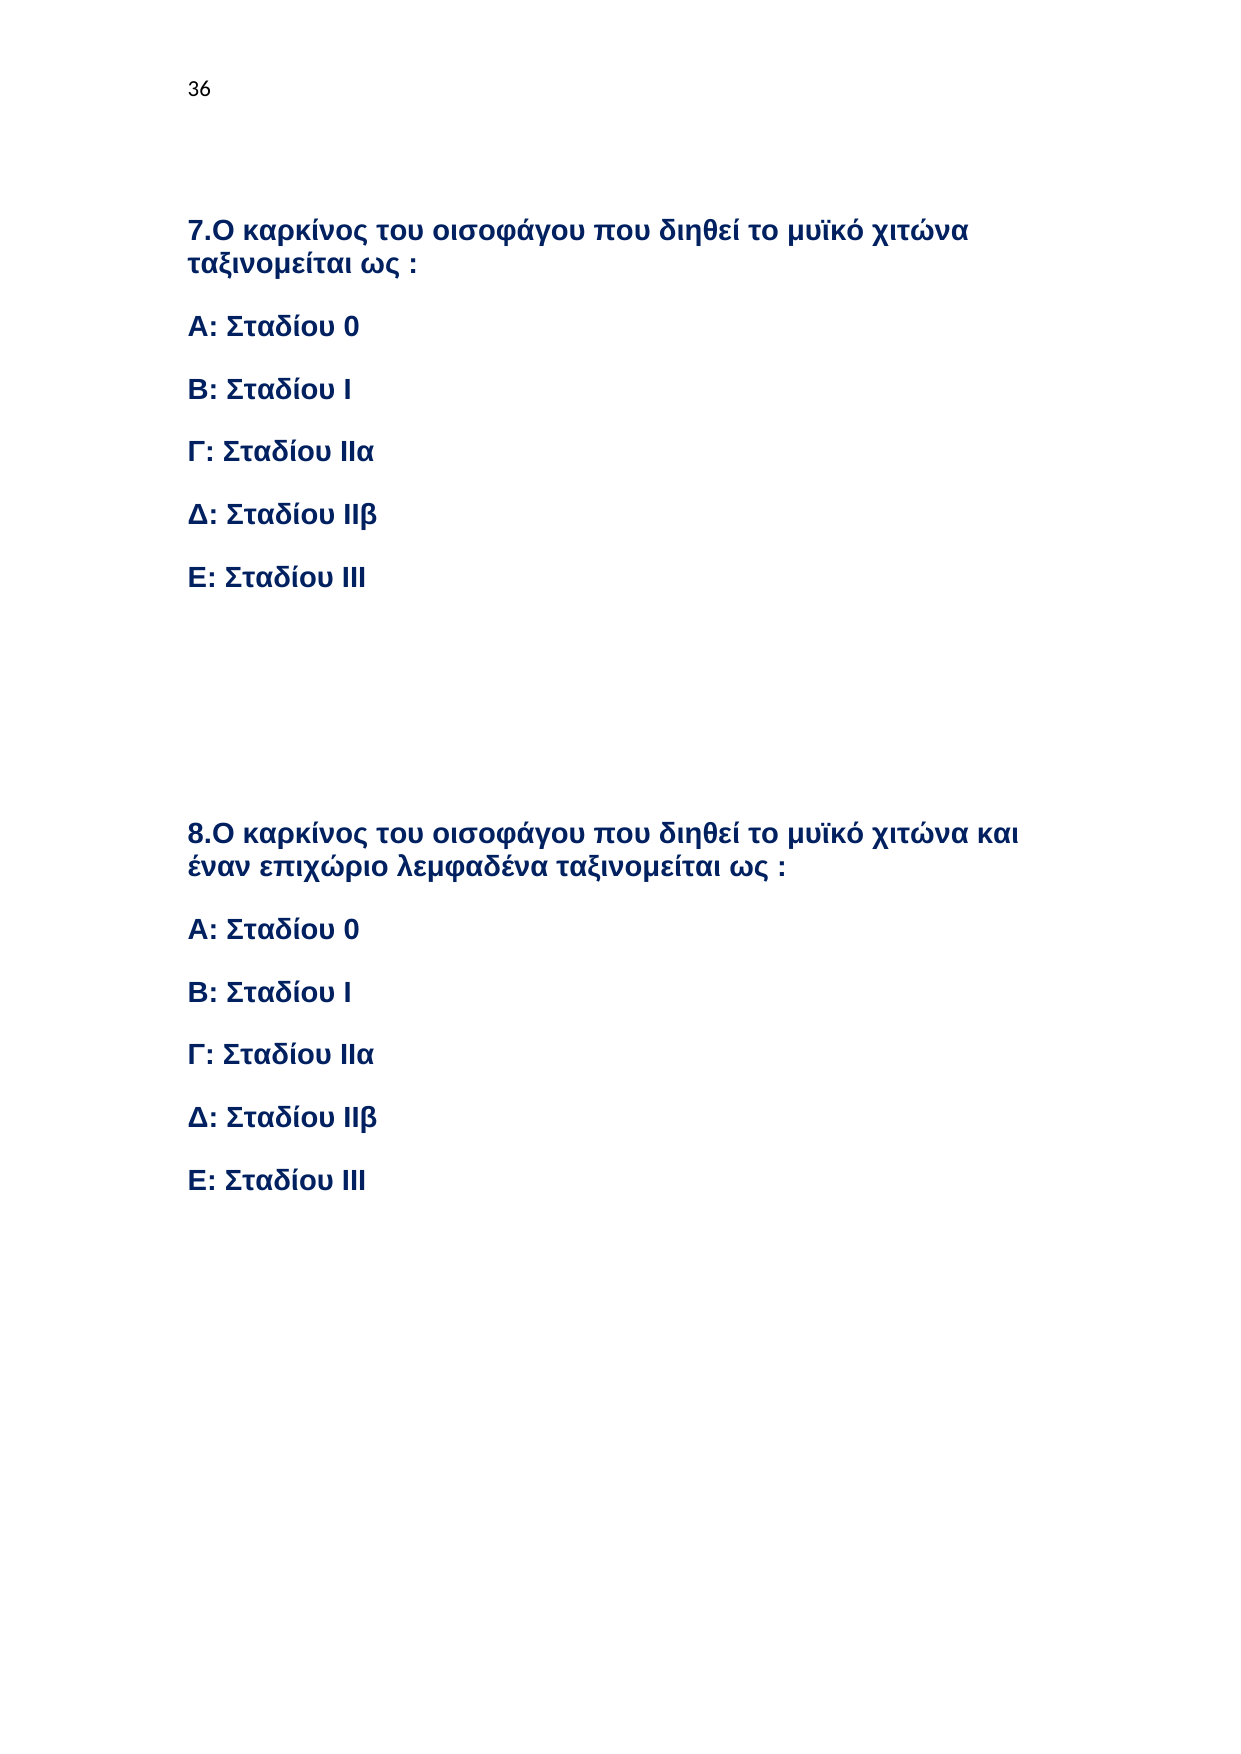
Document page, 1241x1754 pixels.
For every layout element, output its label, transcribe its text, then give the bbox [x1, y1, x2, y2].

title Α: Σταδίου 0 [187, 912, 1053, 945]
title Ε: Σταδίου ΙΙΙ [187, 560, 1053, 593]
title Δ: Σταδίου ΙΙβ [187, 1100, 1053, 1133]
title 8.Ο καρκίνος του οισοφάγου που διηθεί το μυϊκό χιτώνα και έναν επιχώριο λεμφαδένα ταξινομείται ως : [187, 816, 1053, 883]
title Β: Σταδίου Ι [187, 372, 1053, 405]
title Ε: Σταδίου ΙΙΙ [187, 1163, 1053, 1196]
title Γ: Σταδίου ΙΙα [187, 1037, 1053, 1071]
title Β: Σταδίου Ι [187, 974, 1053, 1008]
title Γ: Σταδίου ΙΙα [187, 434, 1053, 468]
title Α: Σταδίου 0 [187, 309, 1053, 342]
title 7.Ο καρκίνος του οισοφάγου που διηθεί το μυϊκό χιτώνα ταξινομείται ως : [187, 213, 1053, 280]
title Δ: Σταδίου ΙΙβ [187, 497, 1053, 531]
